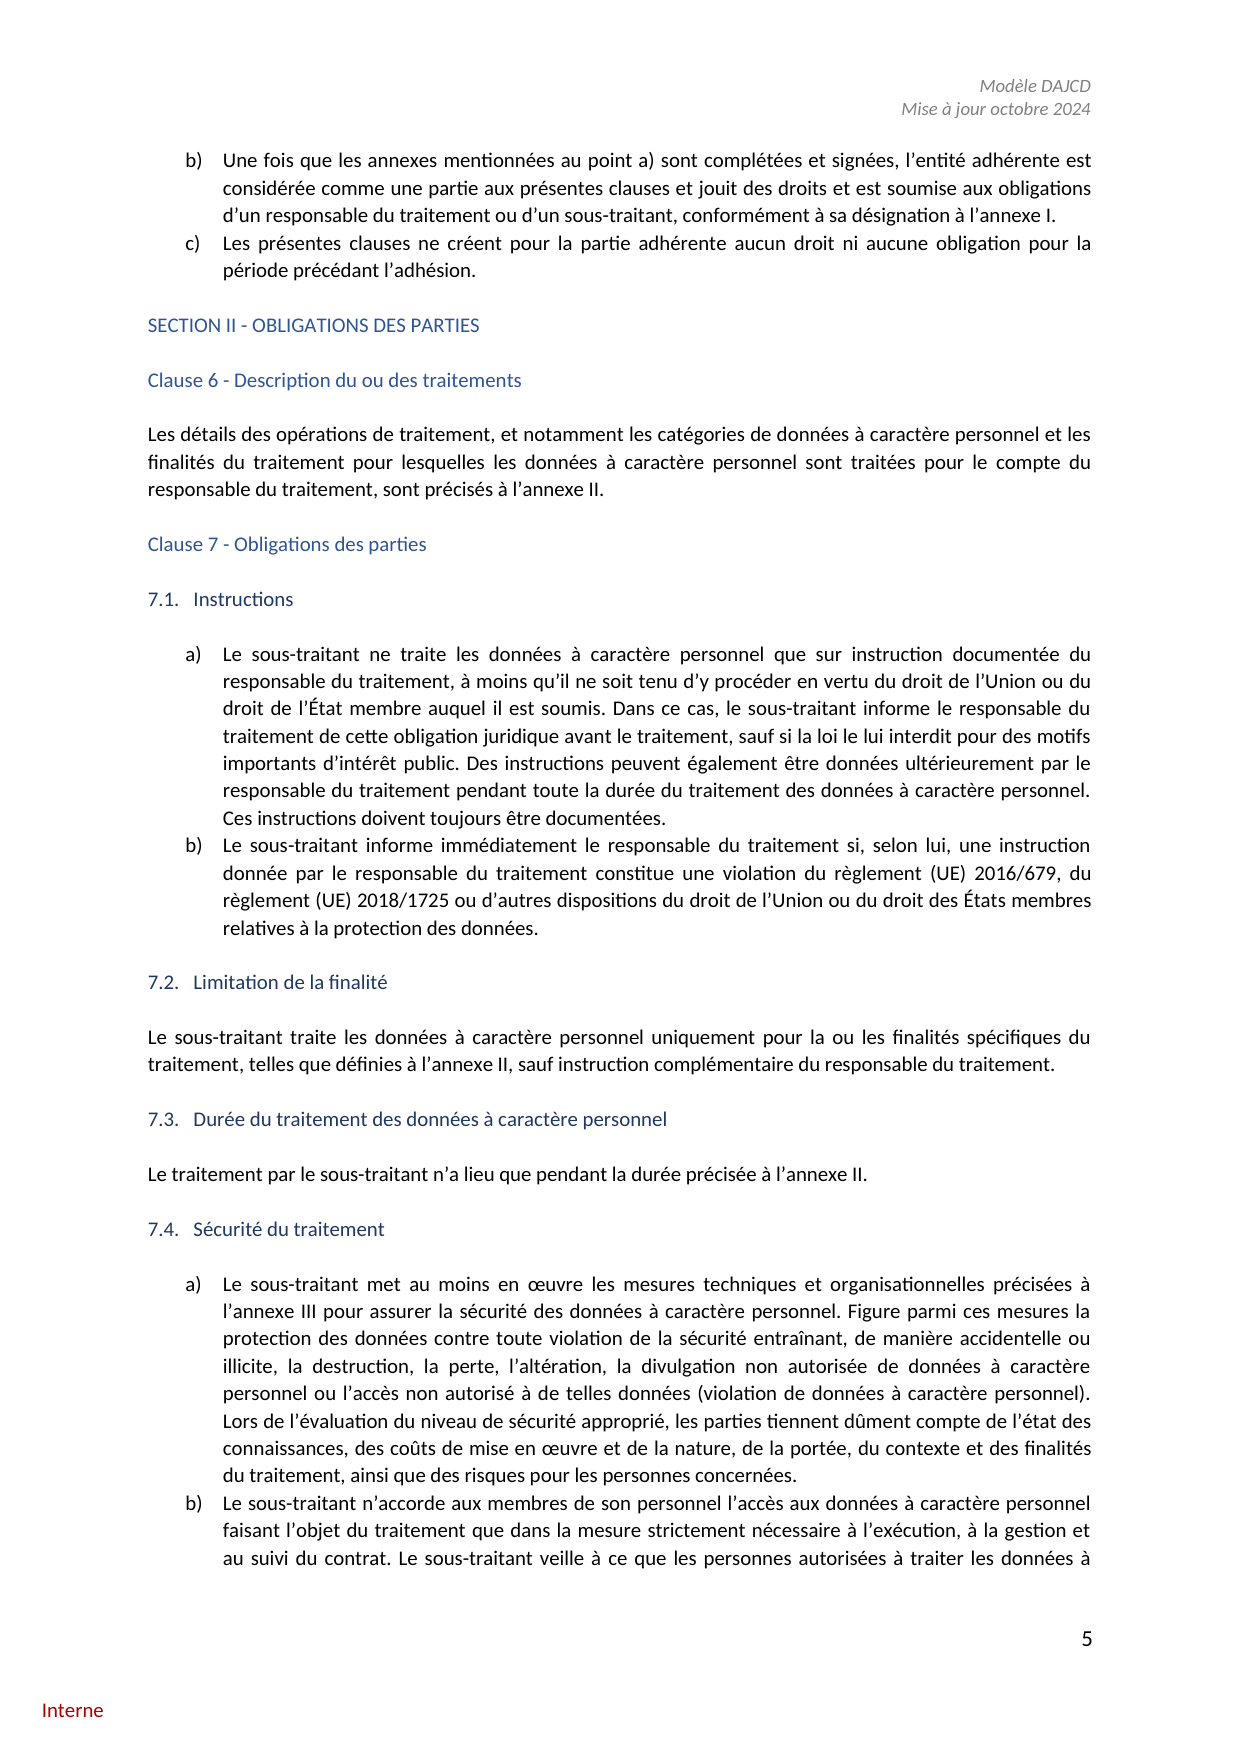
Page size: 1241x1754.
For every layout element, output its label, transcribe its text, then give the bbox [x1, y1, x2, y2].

list Les présentes clauses ne créent pour la partie adhérente aucun droit ni aucune obligation pour la période précédant l’adhésion. [185, 230, 1093, 283]
subtitle 7.2. Limitation de la finalité [148, 969, 1093, 995]
text Le sous-traitant traite les données à caractère personnel uniquement pour la ou les finalités spécifiques du traitement, telles que définies à l’annexe II, sauf instruction complémentaire du responsable du traitement. [148, 1024, 1093, 1077]
list Le sous-traitant ne traite les données à caractère personnel que sur instruction documentée du responsable du traitement, à moins qu’il ne soit tenu d’y procéder en vertu du droit de l’Union ou du droit de l’État membre auquel il est soumis. Dans ce cas, le sous-traitant informe le responsable du traitement de cette obligation juridique avant le traitement, sauf si la loi le lui interdit pour des motifs importants d’intérêt public. Des instructions peuvent également être données ultérieurement par le responsable du traitement pendant toute la durée du traitement des données à caractère personnel. Ces instructions doivent toujours être documentées. [185, 641, 1093, 831]
subtitle Clause 7 - Obligations des parties [148, 531, 1093, 557]
subtitle 7.4. Sécurité du traitement [148, 1216, 1093, 1241]
text Les détails des opérations de traitement, et notamment les catégories de données à caractère personnel et les finalités du traitement pour lesquelles les données à caractère personnel sont traitées pour le compte du responsable du traitement, sont précisés à l’annexe II. [148, 422, 1093, 502]
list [185, 1490, 1093, 1570]
subtitle Clause 6 - Description du ou des traitements [148, 367, 1093, 392]
subtitle SECTION II - OBLIGATIONS DES PARTIES [148, 312, 1093, 337]
list Le sous-traitant met au moins en œuvre les mesures techniques et organisationnelles précisées à l’annexe III pour assurer la sécurité des données à caractère personnel. Figure parmi ces mesures la protection des données contre toute violation de la sécurité entraînant, de manière accidentelle ou illicite, la destruction, la perte, l’altération, la divulgation non autorisée de données à caractère personnel ou l’accès non autorisé à de telles données (violation de données à caractère personnel). Lors de l’évaluation du niveau de sécurité approprié, les parties tiennent dûment compte de l’état des connaissances, des coûts de mise en œuvre et de la nature, de la portée, du contexte et des finalités du traitement, ainsi que des risques pour les personnes concernées. [185, 1271, 1093, 1488]
text Le traitement par le sous-traitant n’a lieu que pendant la durée précisée à l’annexe II. [148, 1161, 1093, 1187]
list Une fois que les annexes mentionnées au point a) sont complétées et signées, l’entité adhérente est considérée comme une partie aux présentes clauses et jouit des droits et est soumise aux obligations d’un responsable du traitement ou d’un sous-traitant, conformément à sa désignation à l’annexe I. [185, 148, 1093, 228]
subtitle 7.1. Instructions [148, 586, 1093, 611]
list Le sous-traitant informe immédiatement le responsable du traitement si, selon lui, une instruction donnée par le responsable du traitement constitue une violation du règlement (UE) 2016/679, du règlement (UE) 2018/1725 ou d’autres dispositions du droit de l’Union ou du droit des États membres relatives à la protection des données. [185, 832, 1093, 940]
subtitle 7.3. Durée du traitement des données à caractère personnel [148, 1106, 1093, 1132]
